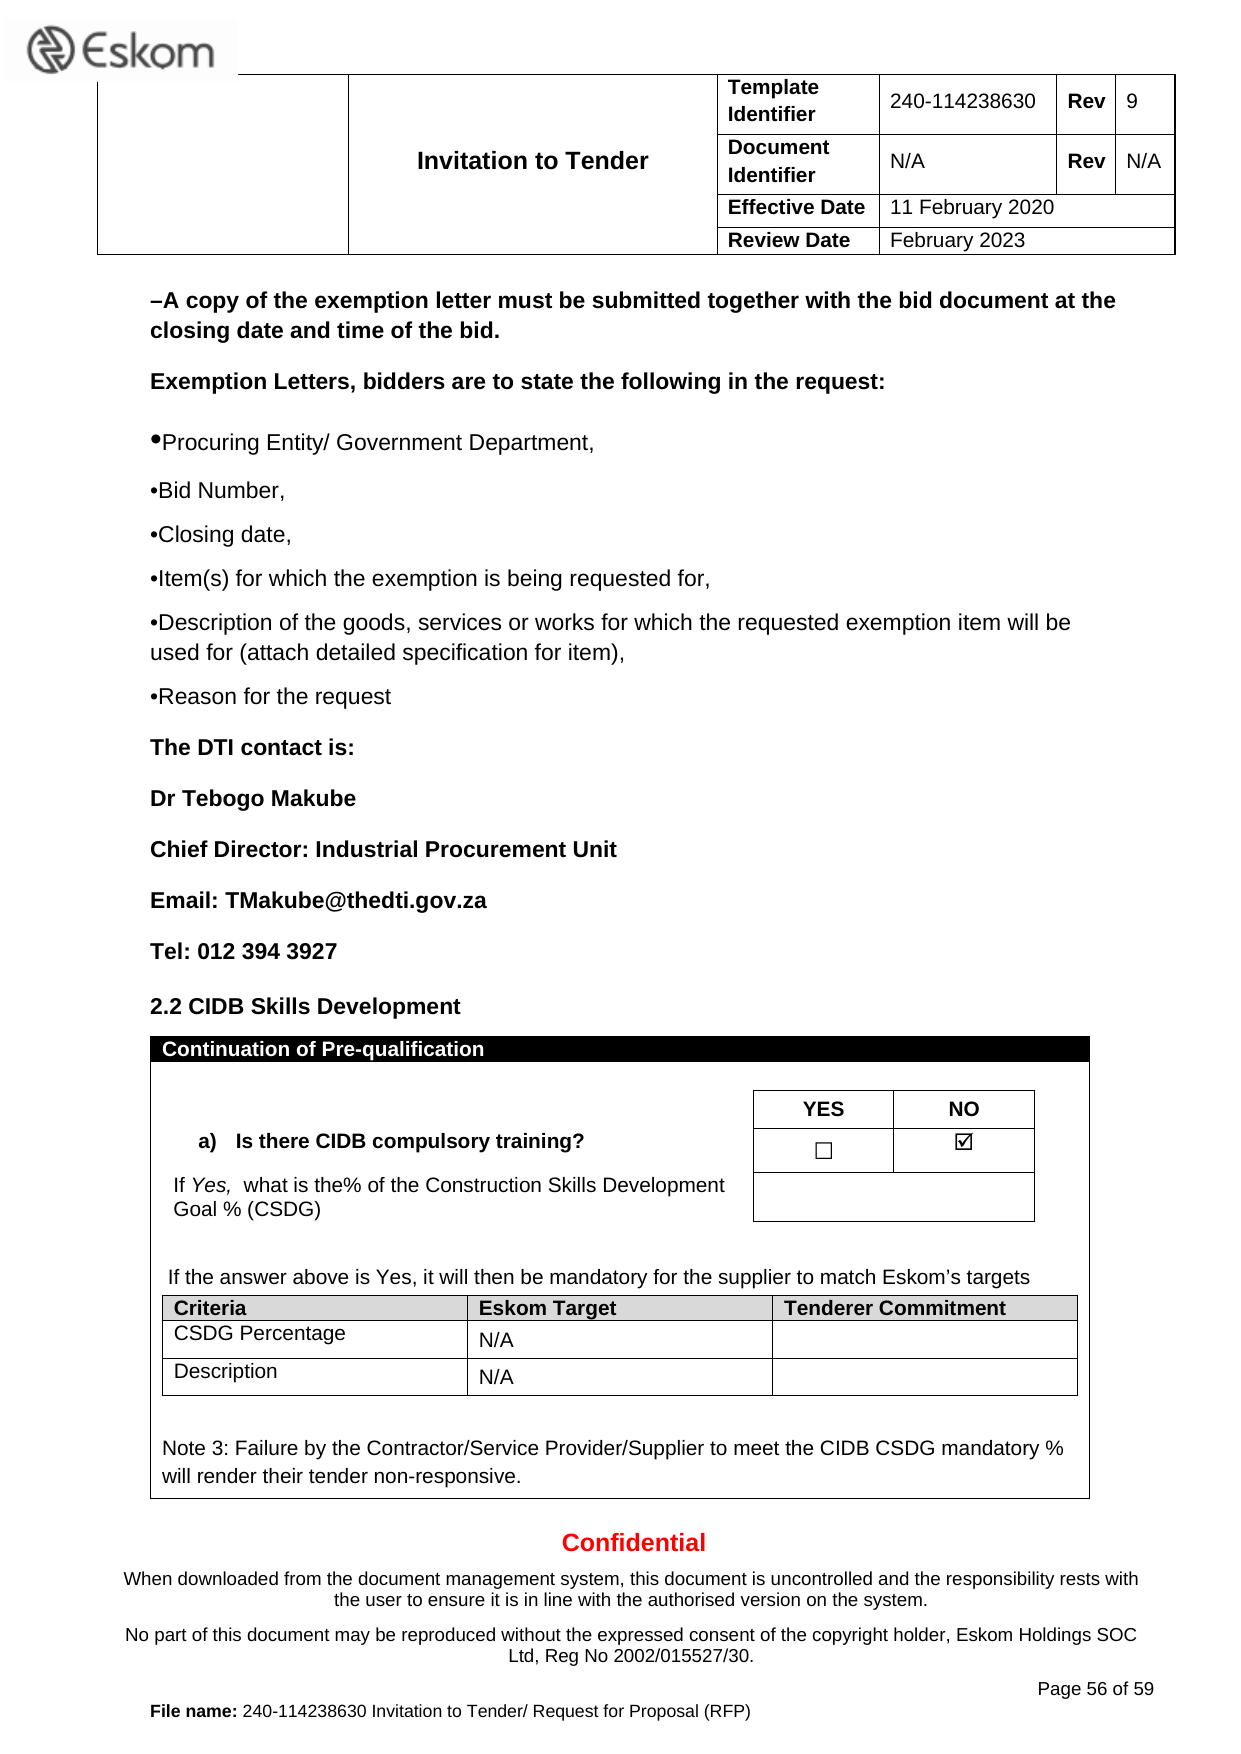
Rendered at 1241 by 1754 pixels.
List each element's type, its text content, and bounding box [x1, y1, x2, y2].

text •Item(s) for which the exemption is being requested for, [150, 565, 1122, 591]
text •Closing date, [150, 521, 1122, 547]
text Chief Director: Industrial Procurement Unit [150, 836, 1122, 862]
text Exemption Letters, bidders are to state the following in the request: [150, 368, 1122, 394]
text •Bid Number, [150, 477, 1122, 503]
table_header Continuation of Pre-qualification [151, 1037, 1089, 1061]
text Dr Tebogo Makube [150, 785, 1122, 811]
table_cell If the answer above is Yes, it will then be mandatory for the supplier to match Eskom’s targets Note 3: Failure by the Contractor/Service Provider/Supplier to meet the CIDB CSDG mandatory % will render their tender non-responsive. [151, 1062, 1089, 1498]
text The DTI contact is: [150, 734, 1122, 760]
text 2.2 CIDB Skills Development [150, 993, 1122, 1019]
text •Procuring Entity/ Government Department, [150, 419, 1122, 458]
text Email: TMakube@thedti.gov.za [150, 887, 1122, 913]
text •Reason for the request [150, 683, 1122, 709]
text –A copy of the exemption letter must be submitted together with the bid document at the closing date and time of the bid. [150, 287, 1122, 343]
text Tel: 012 394 3927 [150, 938, 1122, 964]
text •Description of the goods, services or works for which the requested exemption item will be used for (attach detailed specification for item), [150, 609, 1122, 665]
